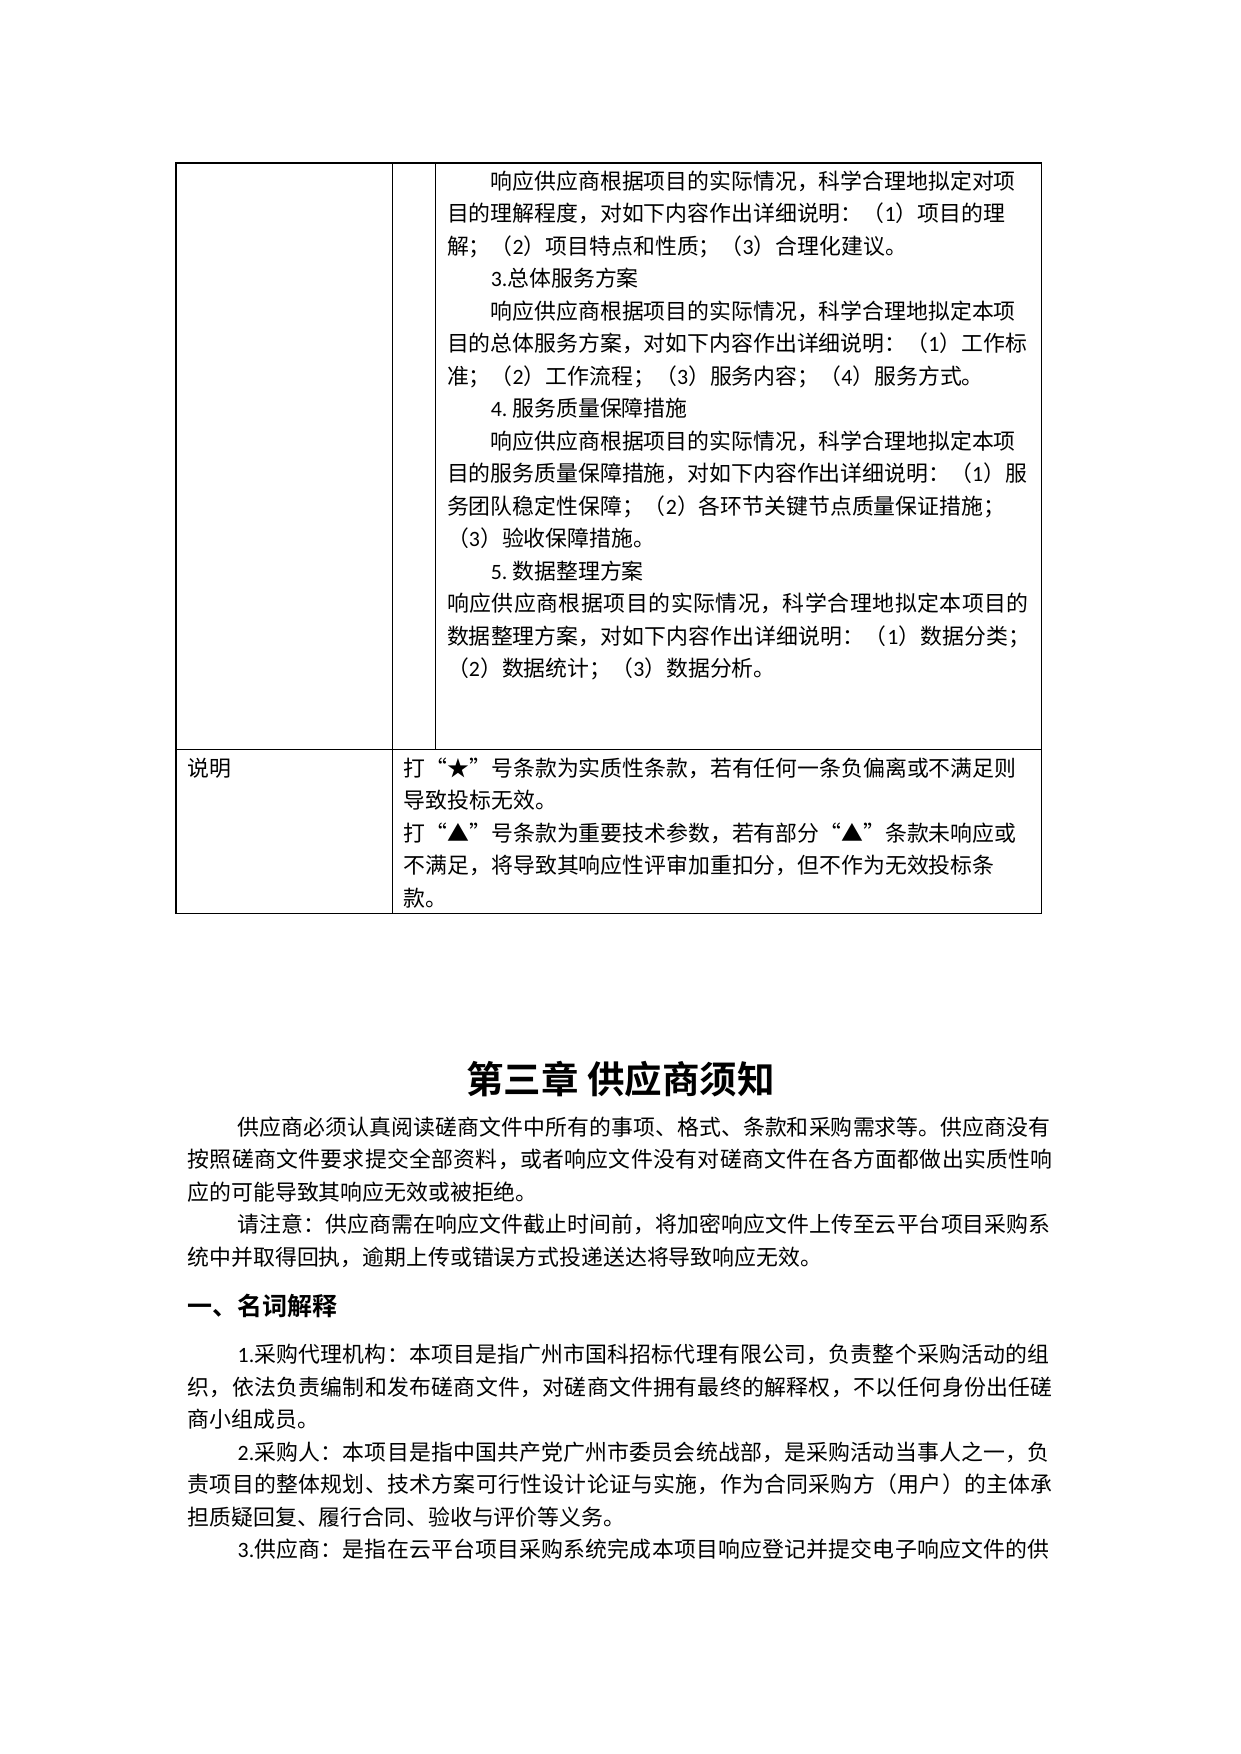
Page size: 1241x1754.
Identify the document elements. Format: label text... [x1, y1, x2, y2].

table_cell 说明 [177, 750, 392, 913]
text 第三章 供应商须知 [187, 1044, 1053, 1109]
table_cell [436, 164, 1041, 748]
text 请注意：供应商需在响应文件截止时间前，将加密响应文件上传至云平台项目采购系统中并取得回执，逾期上传或错误方式投递送达将导致响应无效。 [187, 1207, 1053, 1272]
text 供应商必须认真阅读磋商文件中所有的事项、格式、条款和采购需求等。供应商没有按照磋商文件要求提交全部资料，或者响应文件没有对磋商文件在各方面都做出实质性响应的可能导致其响应无效或被拒绝。 [187, 1109, 1053, 1207]
text 1.采购代理机构：本项目是指广州市国科招标代理有限公司，负责整个采购活动的组织，依法负责编制和发布磋商文件，对磋商文件拥有最终的解释权，不以任何身份出任磋商小组成员。 [187, 1337, 1053, 1434]
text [187, 1532, 1053, 1564]
table_cell 1 [393, 164, 435, 748]
text 一、名词解释 [187, 1272, 1053, 1337]
text 2.采购人：本项目是指中国共产党广州市委员会统战部，是采购活动当事人之一，负责项目的整体规划、技术方案可行性设计论证与实施，作为合同采购方（用户）的主体承担质疑回复、履行合同、验收与评价等义务。 [187, 1434, 1053, 1532]
table_cell [177, 164, 392, 748]
table_cell 打“★”号条款为实质性条款，若有任何一条负偏离或不满足则导致投标无效。 打“▲”号条款为重要技术参数，若有部分“▲”条款未响应或不满足，将导致其响应性评审加重扣分，但不作为无效投标条款。 [393, 750, 1041, 913]
